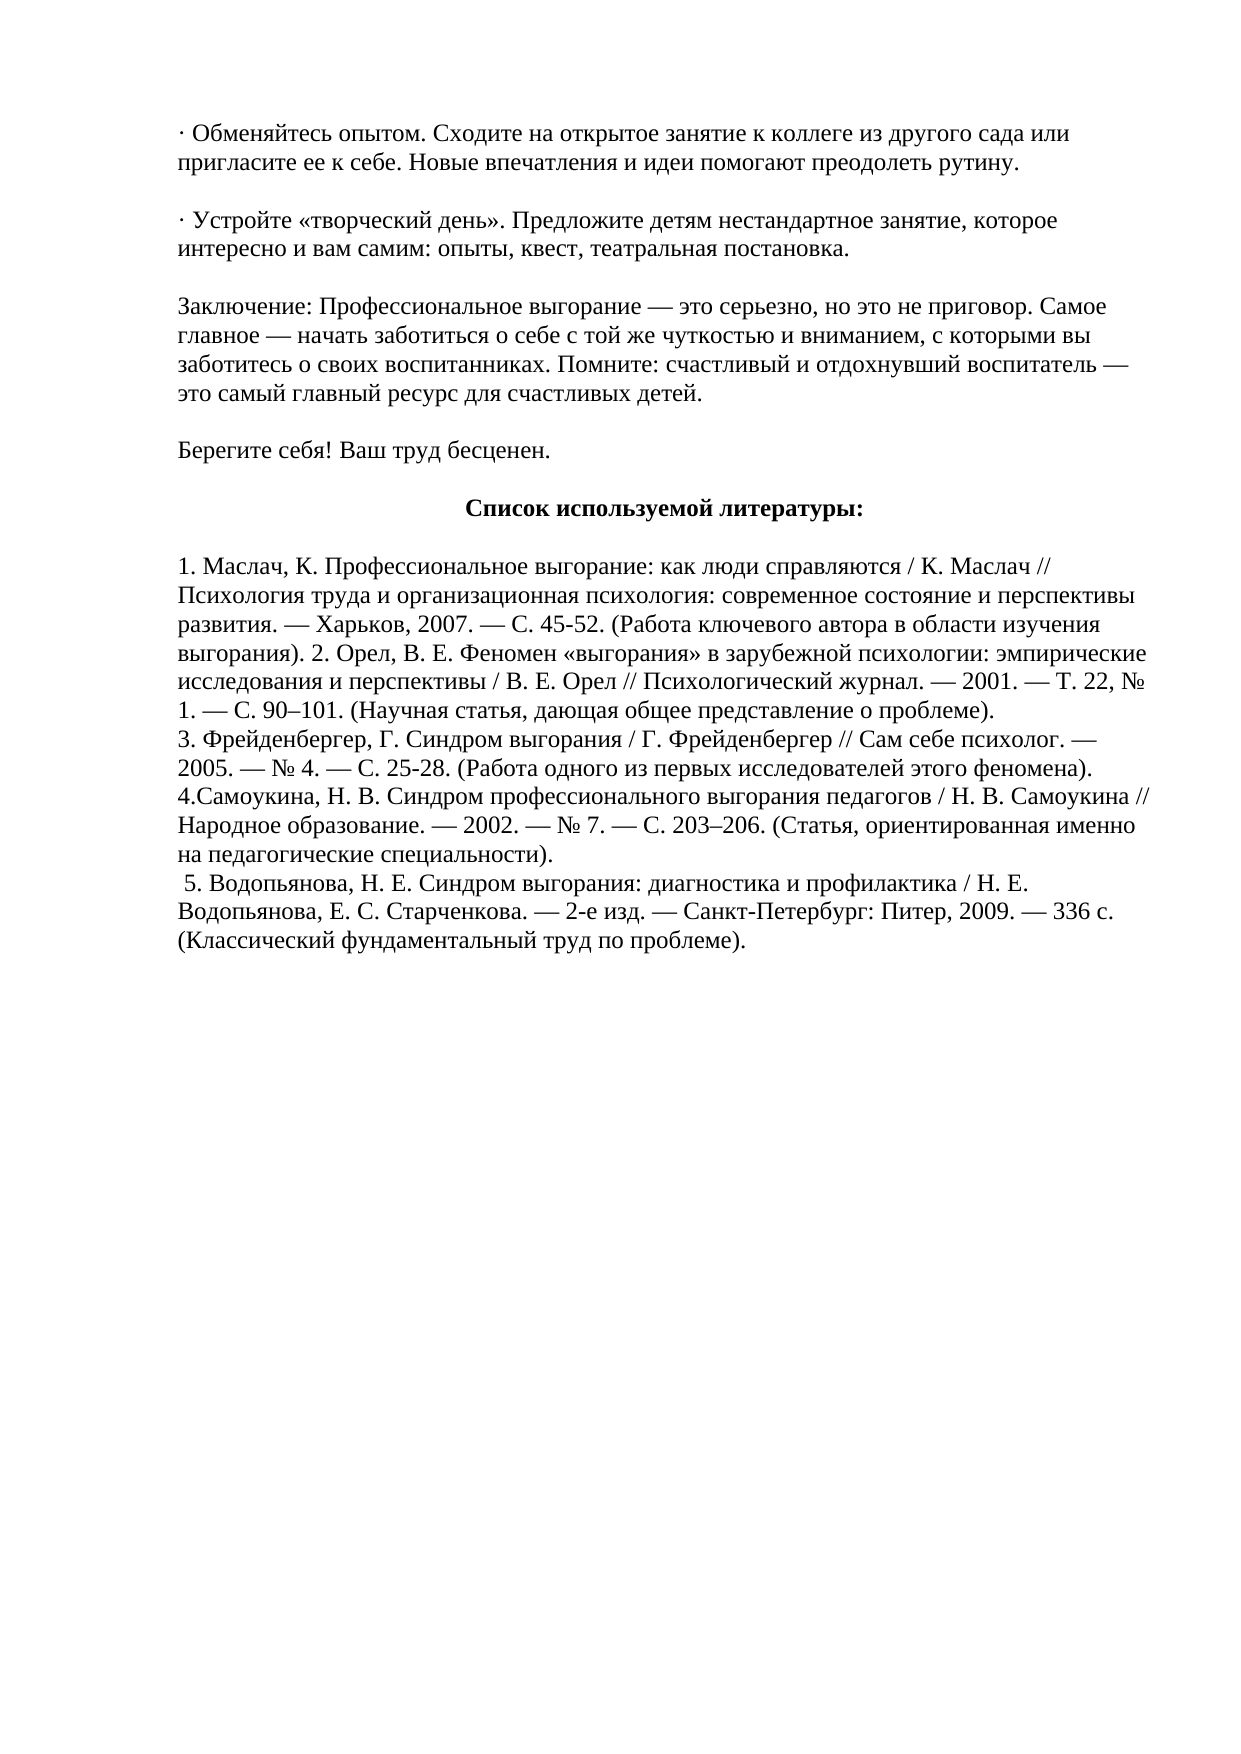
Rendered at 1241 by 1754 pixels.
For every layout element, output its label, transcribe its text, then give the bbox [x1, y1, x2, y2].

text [177, 118, 1152, 176]
text Берегите себя! Ваш труд бесценен. [177, 436, 1152, 464]
text Список используемой литературы: [177, 493, 1152, 522]
text · Устройте «творческий день». Предложите детям нестандартное занятие, которое интересно и вам самим: опыты, квест, театральная постановка. [177, 205, 1152, 262]
text Заключение: Профессиональное выгорание — это серьезно, но это не приговор. Самое главное — начать заботиться о себе с той же чуткостью и вниманием, с которыми вы заботитесь о своих воспитанниках. Помните: счастливый и отдохнувший воспитатель — это самый главный ресурс для счастливых детей. [177, 291, 1152, 406]
text 1. Маслач, К. Профессиональное выгорание: как люди справляются / К. Маслач // Психология труда и организационная психология: современное состояние и перспективы развития. — Харьков, 2007. — С. 45-52. (Работа ключевого автора в области изучения выгорания). 2. Орел, В. Е. Феномен «выгорания» в зарубежной психологии: эмпирические исследования и перспективы / В. Е. Орел // Психологический журнал. — 2001. — Т. 22, № 1. — С. 90–101. (Научная статья, дающая общее представление о проблеме). 3. Фрейденбергер, Г. Синдром выгорания / Г. Фрейденбергер // Сам себе психолог. — 2005. — № 4. — С. 25-28. (Работа одного из первых исследователей этого феномена). 4.Самоукина, Н. В. Синдром профессионального выгорания педагогов / Н. В. Самоукина // Народное образование. — 2002. — № 7. — С. 203–206. (Статья, ориентированная именно на педагогические специальности). 5. Водопьянова, Н. Е. Синдром выгорания: диагностика и профилактика / Н. Е. Водопьянова, Е. С. Старченкова. — 2-е изд. — Санкт-Петербург: Питер, 2009. — 336 с. (Классический фундаментальный труд по проблеме). [177, 551, 1152, 954]
